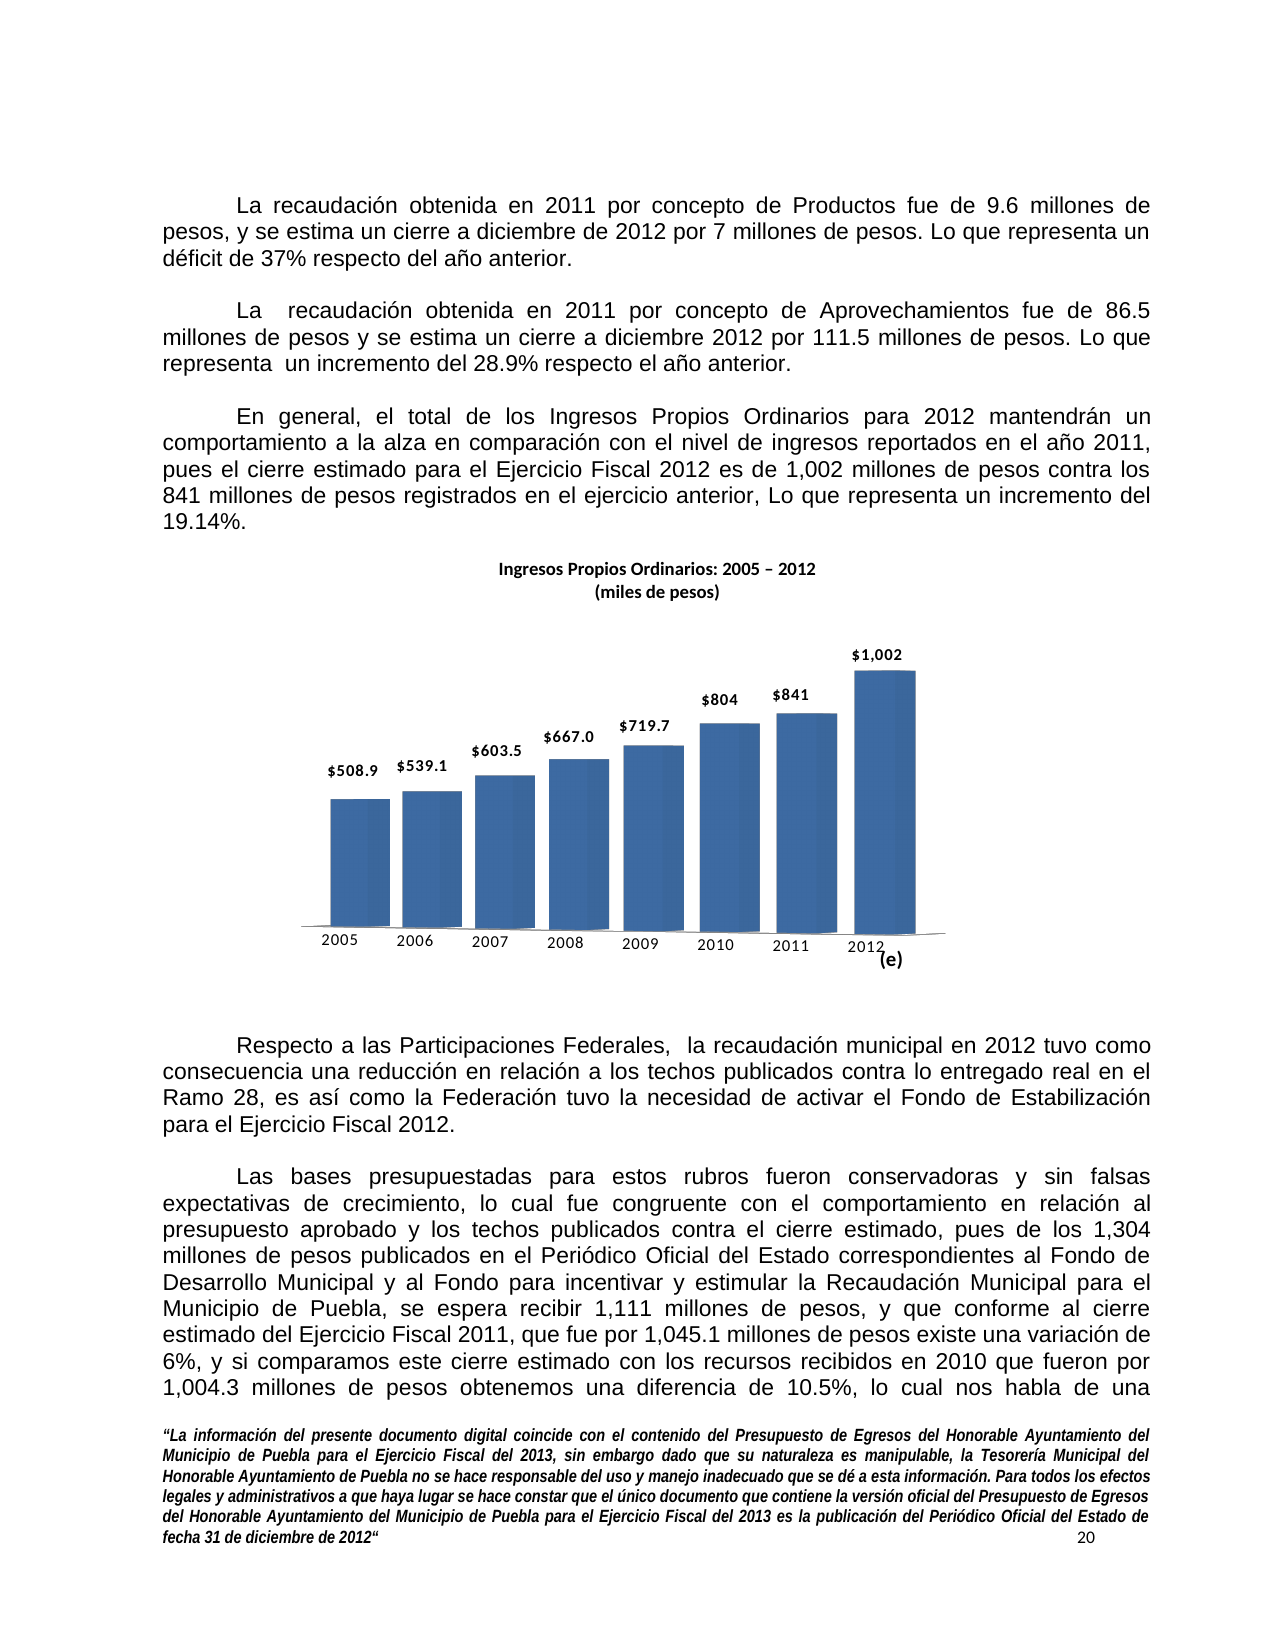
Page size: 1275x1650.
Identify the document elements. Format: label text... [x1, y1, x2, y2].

text Ingresos Propios Ordinarios: 2005 – 2012 [162, 557, 1152, 580]
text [162, 1163, 1152, 1401]
text Respecto a las Participaciones Federales, la recaudación municipal en 2012 tuvo como consecuencia una reducción en relación a los techos publicados contra lo entregado real en el Ramo 28, es así como la Federación tuvo la necesidad de activar el Fondo de Estabilización para el Ejercicio Fiscal 2012. [162, 1032, 1152, 1137]
text La recaudación obtenida en 2011 por concepto de Aprovechamientos fue de 86.5 millones de pesos y se estima un cierre a diciembre 2012 por 111.5 millones de pesos. Lo que representa un incremento del 28.9% respecto el año anterior. [162, 297, 1152, 376]
text (miles de pesos) [162, 580, 1152, 603]
text La recaudación obtenida en 2011 por concepto de Productos fue de 9.6 millones de pesos, y se estima un cierre a diciembre de 2012 por 7 millones de pesos. Lo que representa un déficit de 37% respecto del año anterior. [162, 192, 1152, 271]
text En general, el total de los Ingresos Propios Ordinarios para 2012 mantendrán un comportamiento a la alza en comparación con el nivel de ingresos reportados en el año 2011, pues el cierre estimado para el Ejercicio Fiscal 2012 es de 1,002 millones de pesos contra los 841 millones de pesos registrados en el ejercicio anterior, Lo que representa un incremento del 19.14%. [162, 403, 1152, 534]
